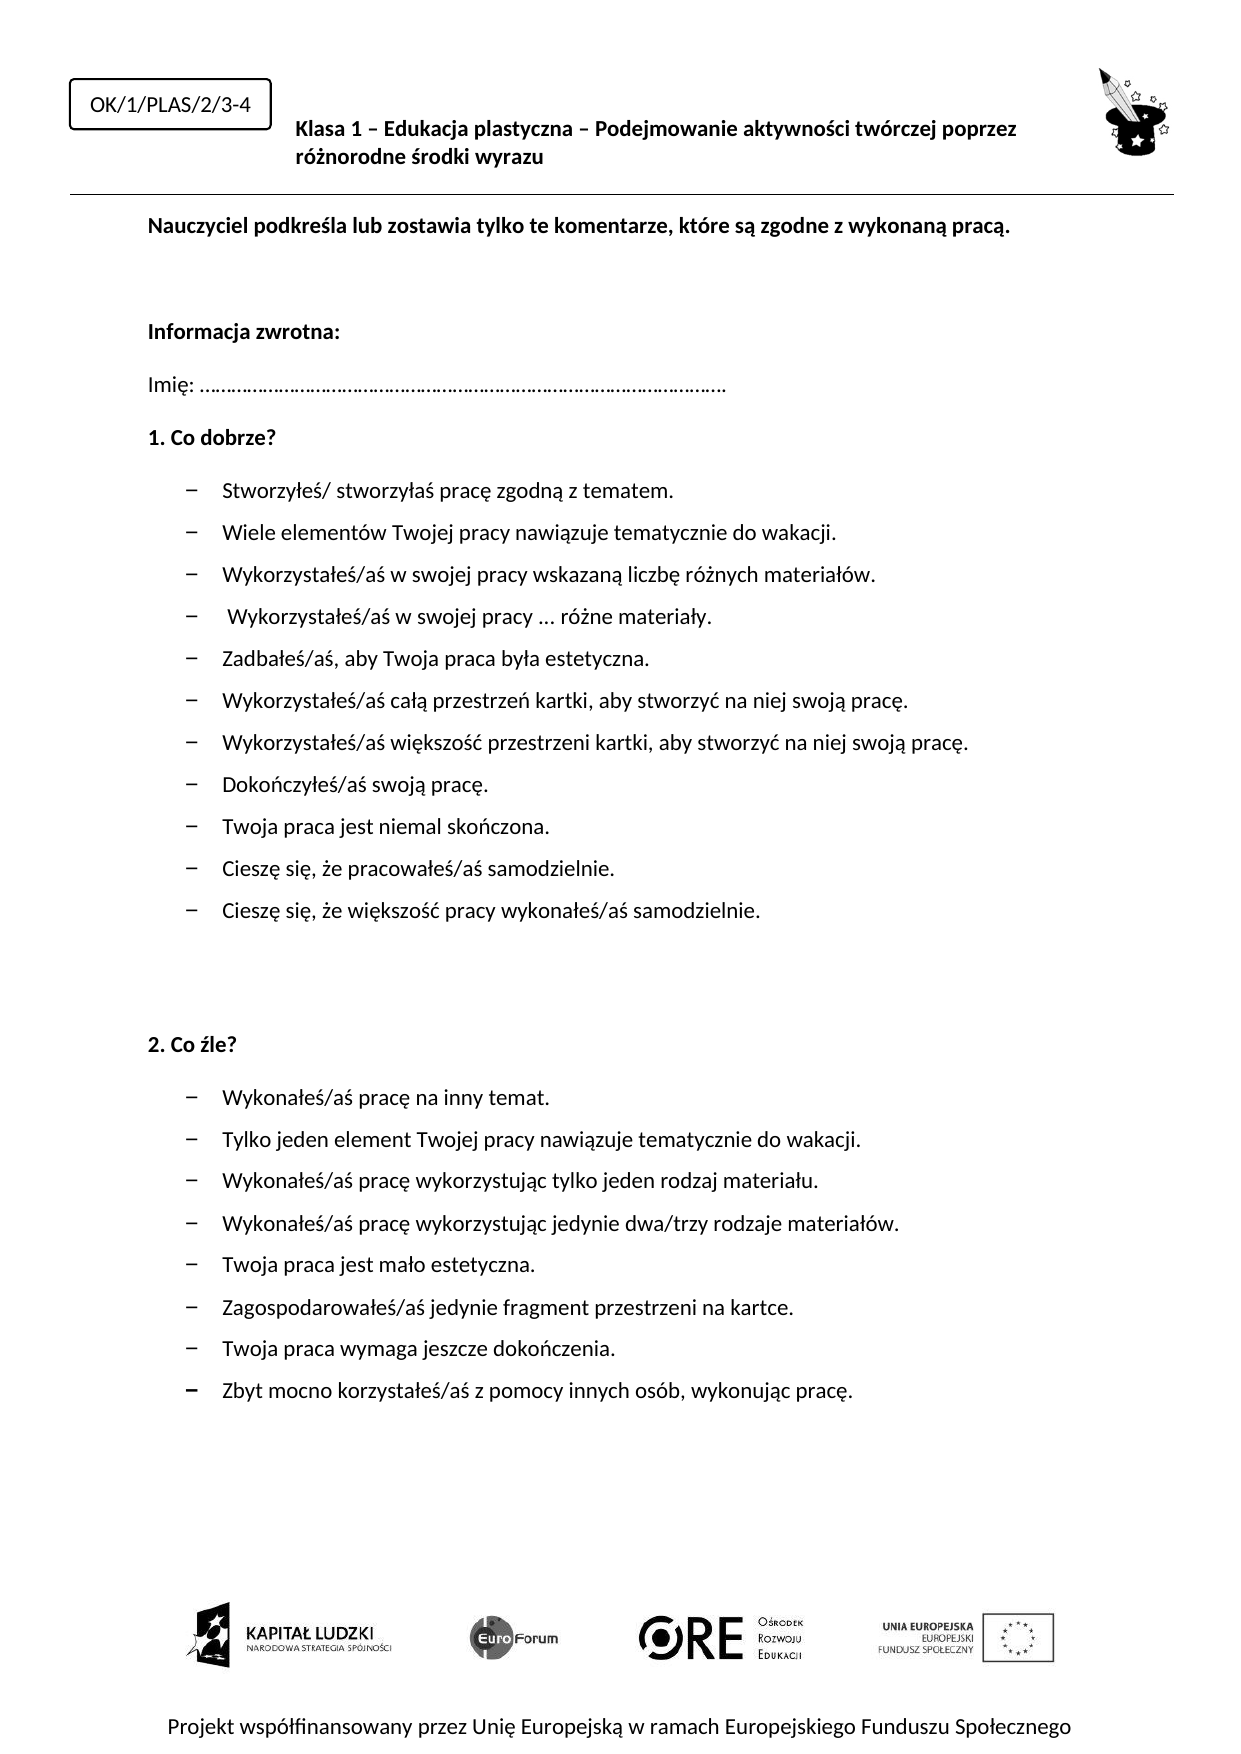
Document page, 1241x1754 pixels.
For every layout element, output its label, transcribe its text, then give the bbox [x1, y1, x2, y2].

text 1. Co dobrze? [148, 423, 1093, 451]
list Stworzyłeś/ stworzyłaś pracę zgodną z tematem. [185, 476, 1093, 504]
list Dokończyłeś/aś swoją pracę. [185, 770, 1093, 798]
list Zbyt mocno korzystałeś/aś z pomocy innych osób, wykonując pracę. [185, 1377, 1093, 1404]
list Wykorzystałeś/aś w swojej pracy wskazaną liczbę różnych materiałów. [185, 560, 1093, 588]
list Twoja praca jest niemal skończona. [185, 812, 1093, 840]
picture [1087, 65, 1179, 158]
list Wykorzystałeś/aś większość przestrzeni kartki, aby stworzyć na niej swoją pracę. [185, 728, 1093, 756]
text 2. Co źle? [148, 1030, 1093, 1058]
list Zadbałeś/aś, aby Twoja praca była estetyczna. [185, 644, 1093, 672]
picture [148, 1585, 1092, 1684]
text Nauczyciel podkreśla lub zostawia tylko te komentarze, które są zgodne z wykonaną pracą. [148, 211, 1093, 239]
list Twoja praca wymaga jeszcze dokończenia. [185, 1334, 1093, 1363]
list Cieszę się, że większość pracy wykonałeś/aś samodzielnie. [185, 896, 1093, 924]
list Cieszę się, że pracowałeś/aś samodzielnie. [185, 854, 1093, 882]
list Wykonałeś/aś pracę wykorzystując tylko jeden rodzaj materiału. [185, 1167, 1093, 1195]
list Wykonałeś/aś pracę na inny temat. [185, 1083, 1093, 1111]
list Twoja praca jest mało estetyczna. [185, 1251, 1093, 1279]
list Tylko jeden element Twojej pracy nawiązuje tematycznie do wakacji. [185, 1125, 1093, 1153]
list Wykonałeś/aś pracę wykorzystując jedynie dwa/trzy rodzaje materiałów. [185, 1209, 1093, 1237]
text Informacja zwrotna: [148, 317, 1093, 345]
list Wiele elementów Twojej pracy nawiązuje tematycznie do wakacji. [185, 518, 1093, 546]
list Wykorzystałeś/aś całą przestrzeń kartki, aby stworzyć na niej swoją pracę. [185, 686, 1093, 714]
list Zagospodarowałeś/aś jedynie fragment przestrzeni na kartce. [185, 1293, 1093, 1321]
list Wykorzystałeś/aś w swojej pracy ... różne materiały. [185, 602, 1093, 630]
text Imię: ………………………………………………………………………………………. [148, 370, 1093, 398]
